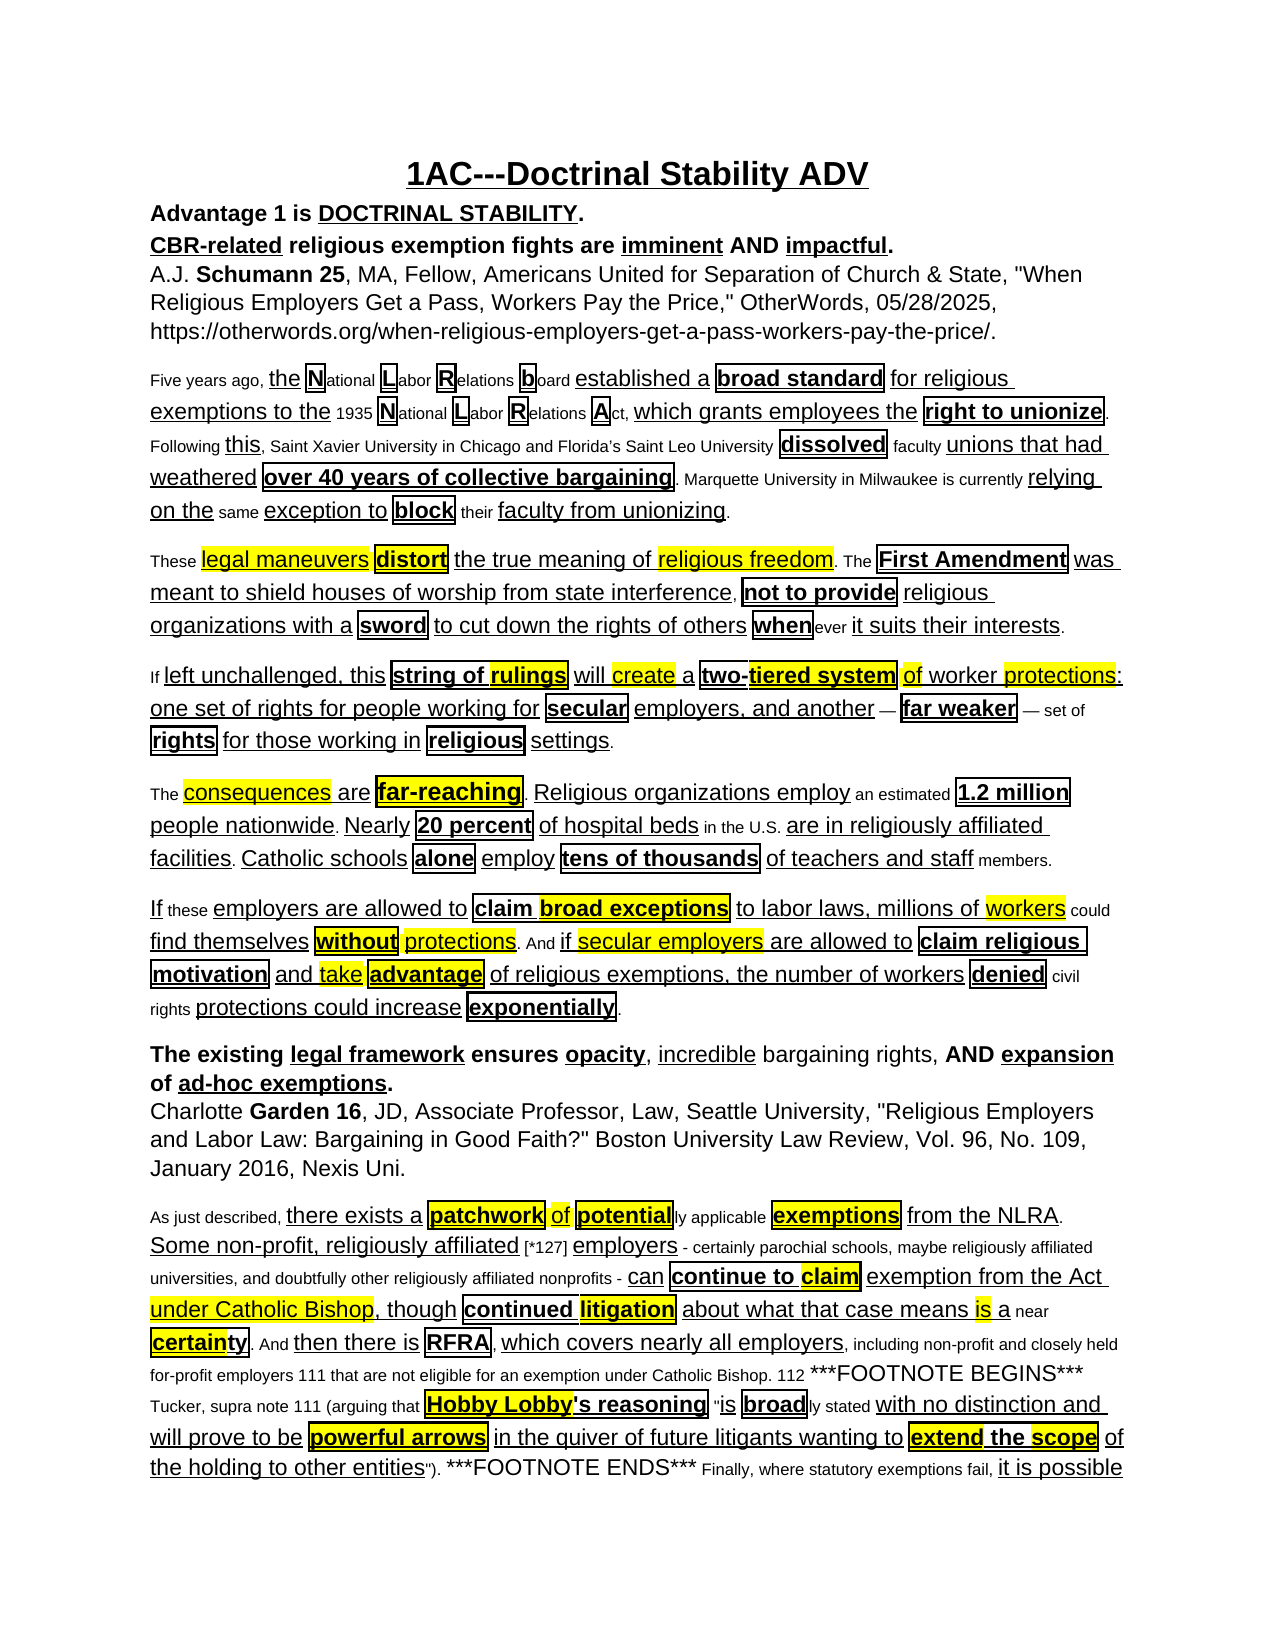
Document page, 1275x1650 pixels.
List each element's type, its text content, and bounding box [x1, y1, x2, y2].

subtitle CBR-related religious exemption fights are imminent AND impactful. [150, 232, 1125, 259]
text Five years ago, the National Labor Relations board established a broad standard for religious exemptions to the 1935 National Labor Relations Act, which grants employees the right to unionize. Following this, Saint Xavier University in Chicago and Florida’s Saint Leo University dissolved faculty unions that had weathered over 40 years of collective bargaining. Marquette University in Milwaukee is currently relying on the same exception to block their faculty from unionizing. [150, 363, 1125, 525]
text Charlotte Garden 16, JD, Associate Professor, Law, Seattle University, "Religious Employers and Labor Law: Bargaining in Good Faith?" Boston University Law Review, Vol. 96, No. 109, January 2016, Nexis Uni. [150, 1098, 1125, 1181]
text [150, 1200, 1125, 1480]
subtitle 1AC---Doctrinal Stability ADV [150, 154, 1125, 193]
subtitle The existing legal framework ensures opacity, incredible bargaining rights, AND expansion of ad-hoc exemptions. [150, 1041, 1125, 1096]
text These legal maneuvers distort the true meaning of religious freedom. The First Amendment was meant to shield houses of worship from state interference, not to provide religious organizations with a sword to cut down the rights of others whenever it suits their interests. [150, 544, 1125, 640]
subtitle Advantage 1 is DOCTRINAL STABILITY. [150, 200, 1125, 226]
text If these employers are allowed to claim broad exceptions to labor laws, millions of workers could find themselves without protections. And if secular employers are allowed to claim religious motivation and take advantage of religious exemptions, the number of workers denied civil rights protections could increase exponentially. [150, 893, 1125, 1022]
text The consequences are far-reaching. Religious organizations employ an estimated 1.2 million people nationwide. Nearly 20 percent of hospital beds in the U.S. are in religiously affiliated facilities. Catholic schools alone employ tens of thousands of teachers and staff members. [150, 775, 1125, 874]
text A.J. Schumann 25, MA, Fellow, Americans United for Separation of Church & State, "When Religious Employers Get a Pass, Workers Pay the Price," OtherWords, 05/28/2025, https://otherwords.org/when-religious-employers-get-a-pass-workers-pay-the-price/. [150, 261, 1125, 344]
text If left unchallenged, this string of rulings will create a two-tiered system of worker protections: one set of rights for people working for secular employers, and another — far weaker — set of rights for those working in religious settings. [150, 659, 1125, 756]
